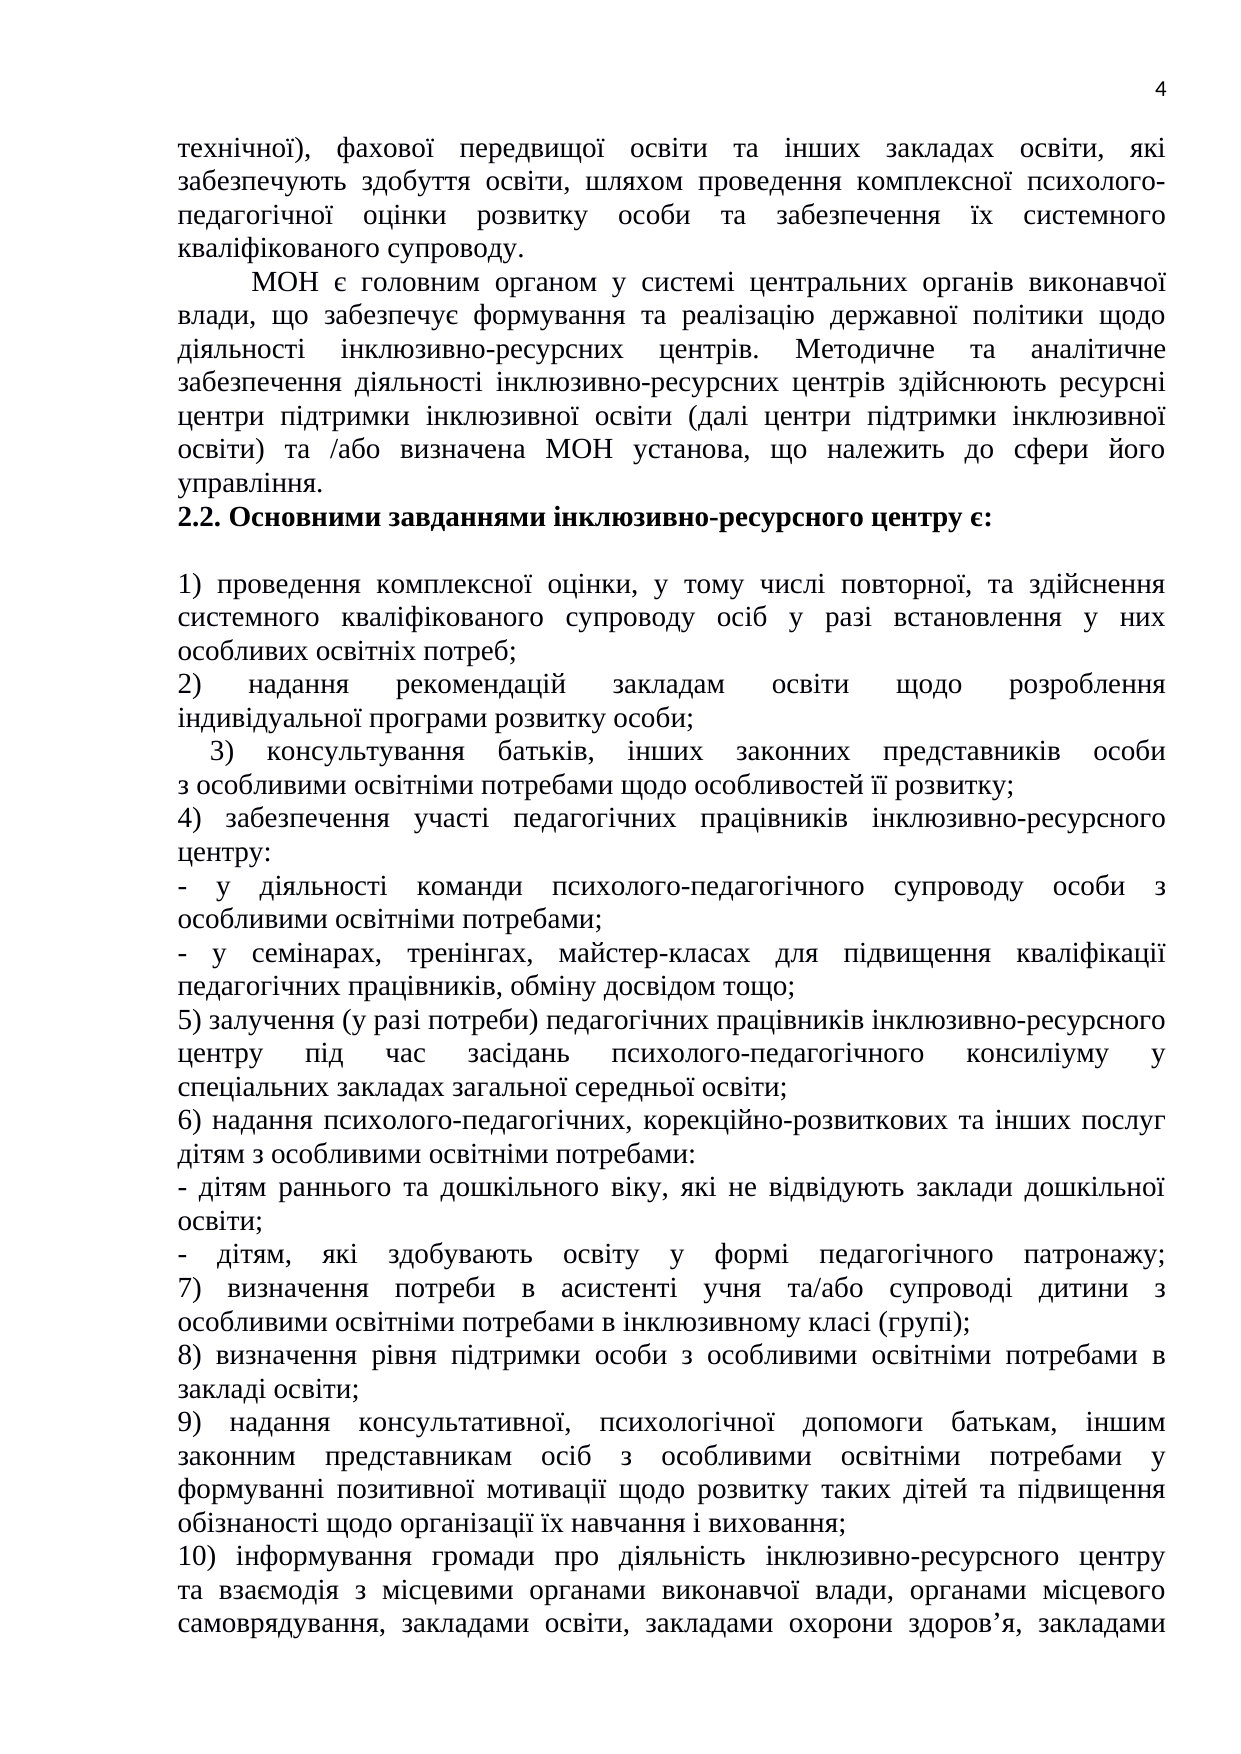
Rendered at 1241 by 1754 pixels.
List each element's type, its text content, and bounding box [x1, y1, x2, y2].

text 2) надання рекомендацій закладам освіти щодо розроблення індивідуальної програми розвитку особи; [177, 666, 1167, 733]
text МОН є головним органом у системі центральних органів виконавчої влади, що забезпечує формування та реалізацію державної політики щодо діяльності інклюзивно-ресурсних центрів. Методичне та аналітичне забезпечення діяльності інклюзивно-ресурсних центрів здійснюють ресурсні центри підтримки інклюзивної освіти (далі центри підтримки інклюзивної освіти) та /або визначена МОН установа, що належить до сфери його управління. [177, 264, 1167, 499]
text - у семінарах, тренінгах, майстер-класах для підвищення кваліфікації педагогічних працівників, обміну досвідом тощо; [177, 935, 1167, 1002]
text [177, 130, 1167, 264]
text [177, 1538, 1167, 1639]
text - дітям раннього та дошкільного віку, які не відвідують заклади дошкільної освіти; [177, 1169, 1167, 1237]
text 8) визначення рівня підтримки особи з особливими освітніми потребами в закладі освіти; [177, 1337, 1167, 1404]
text 4) забезпечення участі педагогічних працівників інклюзивно-ресурсного центру: [177, 801, 1167, 868]
text 9) надання консультативної, психологічної допомоги батькам, іншим законним представникам осіб з особливими освітніми потребами у формуванні позитивної мотивації щодо розвитку таких дітей та підвищення обізнаності щодо організації їх навчання і виховання; [177, 1404, 1167, 1538]
text 5) залучення (у разі потреби) педагогічних працівників інклюзивно-ресурсного центру під час засідань психолого-педагогічного консиліуму у спеціальних закладах загальної середньої освіти; [177, 1002, 1167, 1102]
text 6) надання психолого-педагогічних, корекційно-розвиткових та інших послуг дітям з особливими освітніми потребами: [177, 1102, 1167, 1169]
text 3) консультування батьків, інших законних представників особи з особливими освітніми потребами щодо особливостей її розвитку; [177, 733, 1167, 801]
text 1) проведення комплексної оцінки, у тому числі повторної, та здійснення системного кваліфікованого супроводу осіб у разі встановлення у них особливих освітніх потреб; [177, 532, 1167, 666]
text 2.2. Основними завданнями інклюзивно-ресурсного центру є: [177, 499, 1167, 532]
text - у діяльності команди психолого-педагогічного супроводу особи з особливими освітніми потребами; [177, 868, 1167, 935]
text - дітям, які здобувають освіту у формі педагогічного патронажу; 7) визначення потреби в асистенті учня та/або супроводі дитини з особливими освітніми потребами в інклюзивному класі (групі); [177, 1237, 1167, 1337]
